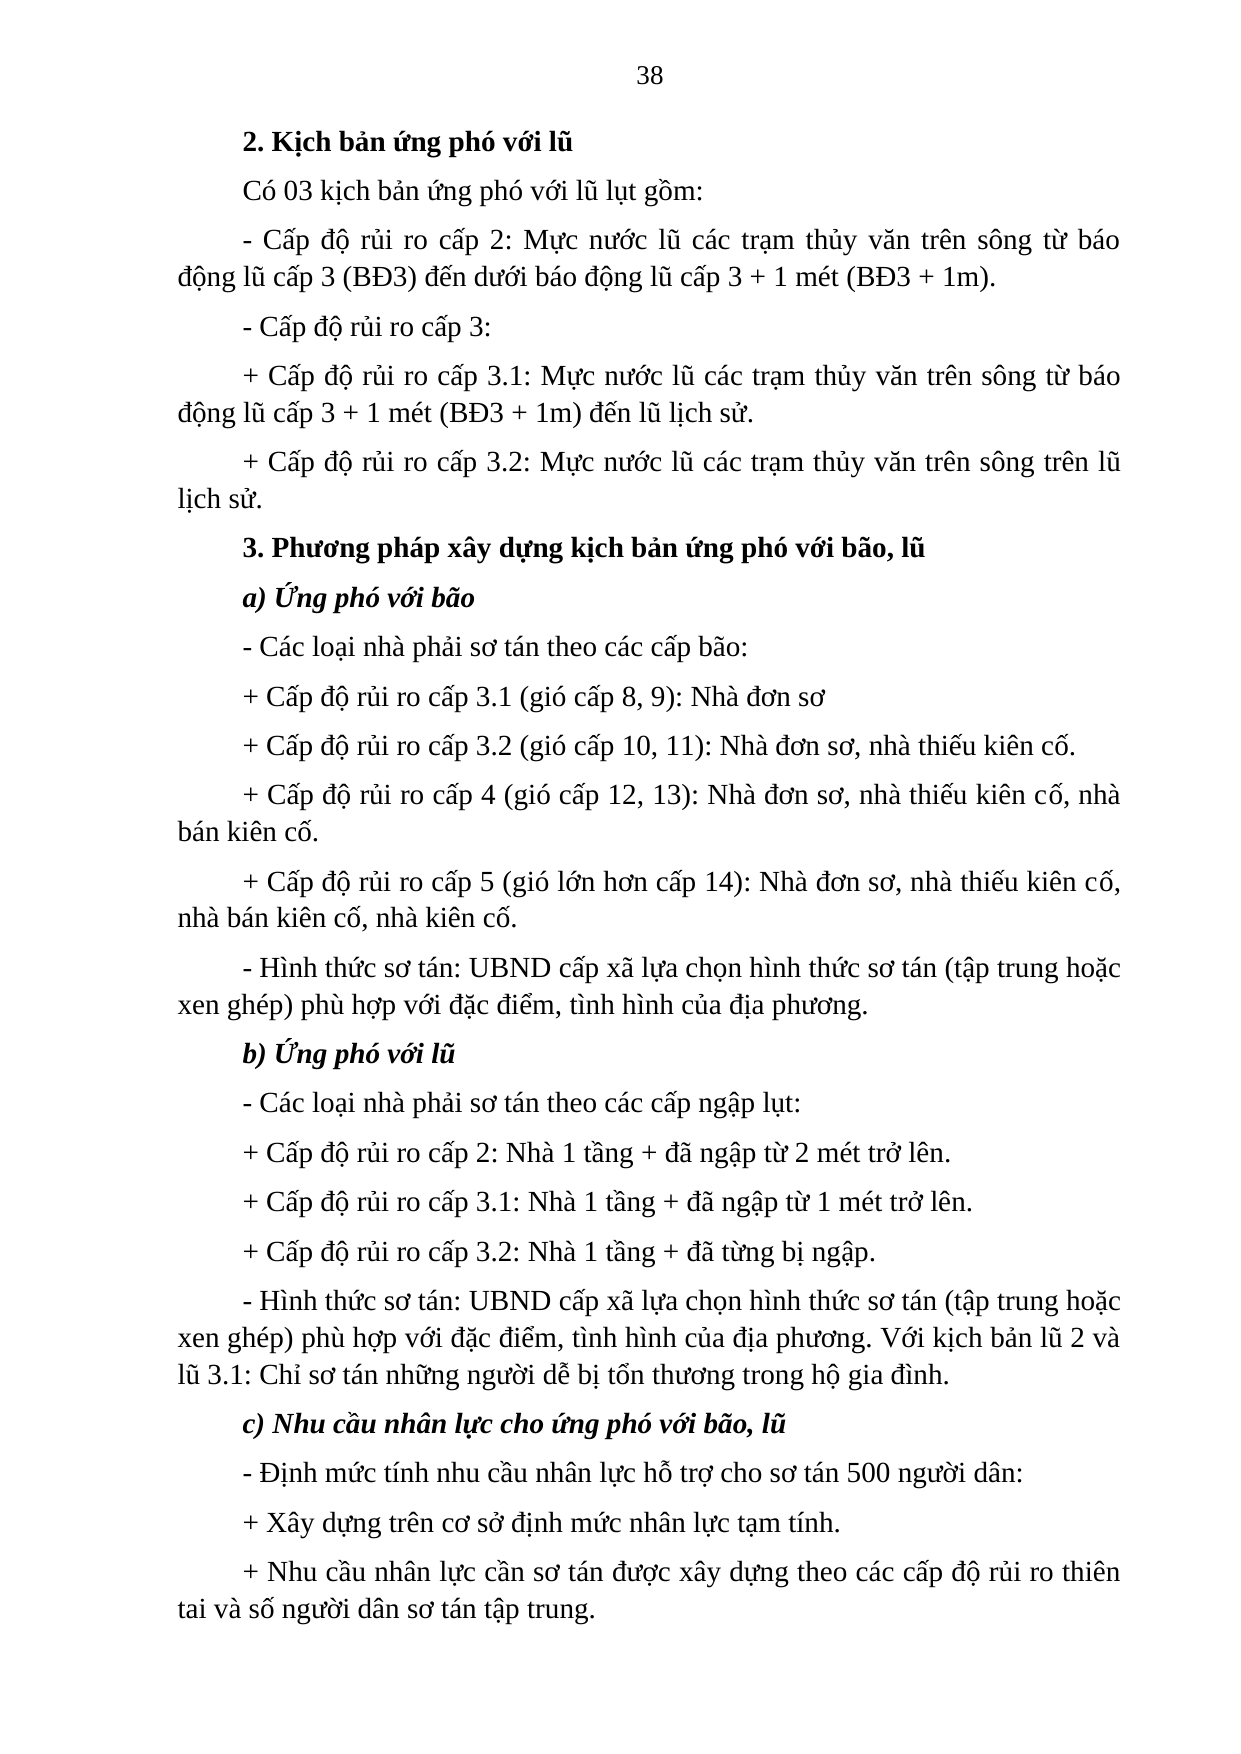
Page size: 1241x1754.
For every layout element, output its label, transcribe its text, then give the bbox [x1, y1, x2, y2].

text - Các loại nhà phải sơ tán theo các cấp bão: [177, 629, 1122, 663]
text + Cấp độ rủi ro cấp 2: Nhà 1 tầng + đã ngập từ 2 mét trở lên. [177, 1135, 1122, 1168]
text + Cấp độ rủi ro cấp 3.1: Mực nước lũ các trạm thủy văn trên sông từ báo động lũ cấp 3 + 1 mét (BĐ3 + 1m) đến lũ lịch sử. [177, 358, 1122, 428]
text + Cấp độ rủi ro cấp 3.2: Nhà 1 tầng + đã từng bị ngập. [177, 1234, 1122, 1267]
text - Hình thức sơ tán: UBND cấp xã lựa chọn hình thức sơ tán (tập trung hoặc xen ghép) phù hợp với đặc điểm, tình hình của địa phương. Với kịch bản lũ 2 và lũ 3.1: Chỉ sơ tán những người dễ bị tổn thương trong hộ gia đình. [177, 1283, 1122, 1390]
text + Cấp độ rủi ro cấp 3.2: Mực nước lũ các trạm thủy văn trên sông trên lũ lịch sử. [177, 444, 1122, 515]
text - Định mức tính nhu cầu nhân lực hỗ trợ cho sơ tán 500 người dân: [177, 1456, 1122, 1489]
text + Cấp độ rủi ro cấp 3.2 (gió cấp 10, 11): Nhà đơn sơ, nhà thiếu kiên cố. [177, 728, 1122, 762]
text - Các loại nhà phải sơ tán theo các cấp ngập lụt: [177, 1086, 1122, 1119]
text + Xây dựng trên cơ sở định mức nhân lực tạm tính. [177, 1505, 1122, 1538]
text + Cấp độ rủi ro cấp 5 (gió lớn hơn cấp 14): Nhà đơn sơ, nhà thiếu kiên cố, nhà bán kiên cố, nhà kiên cố. [177, 864, 1122, 934]
text - Cấp độ rủi ro cấp 3: [177, 309, 1122, 342]
text + Cấp độ rủi ro cấp 4 (gió cấp 12, 13): Nhà đơn sơ, nhà thiếu kiên cố, nhà bán kiên cố. [177, 777, 1122, 848]
subtitle 2. Kịch bản ứng phó với lũ [177, 124, 1122, 157]
text c) Nhu cầu nhân lực cho ứng phó với bão, lũ [177, 1406, 1122, 1440]
text b) Ứng phó với lũ [177, 1036, 1122, 1070]
subtitle 3. Phương pháp xây dựng kịch bản ứng phó với bão, lũ [177, 531, 1122, 564]
text a) Ứng phó với bão [177, 580, 1122, 613]
text + Cấp độ rủi ro cấp 3.1 (gió cấp 8, 9): Nhà đơn sơ [177, 679, 1122, 712]
text + Cấp độ rủi ro cấp 3.1: Nhà 1 tầng + đã ngập từ 1 mét trở lên. [177, 1184, 1122, 1218]
text + Nhu cầu nhân lực cần sơ tán được xây dựng theo các cấp độ rủi ro thiên tai và số người dân sơ tán tập trung. [177, 1554, 1122, 1625]
text Có 03 kịch bản ứng phó với lũ lụt gồm: [177, 173, 1122, 207]
text - Cấp độ rủi ro cấp 2: Mực nước lũ các trạm thủy văn trên sông từ báo động lũ cấp 3 (BĐ3) đến dưới báo động lũ cấp 3 + 1 mét (BĐ3 + 1m). [177, 222, 1122, 293]
text - Hình thức sơ tán: UBND cấp xã lựa chọn hình thức sơ tán (tập trung hoặc xen ghép) phù hợp với đặc điểm, tình hình của địa phương. [177, 950, 1122, 1020]
